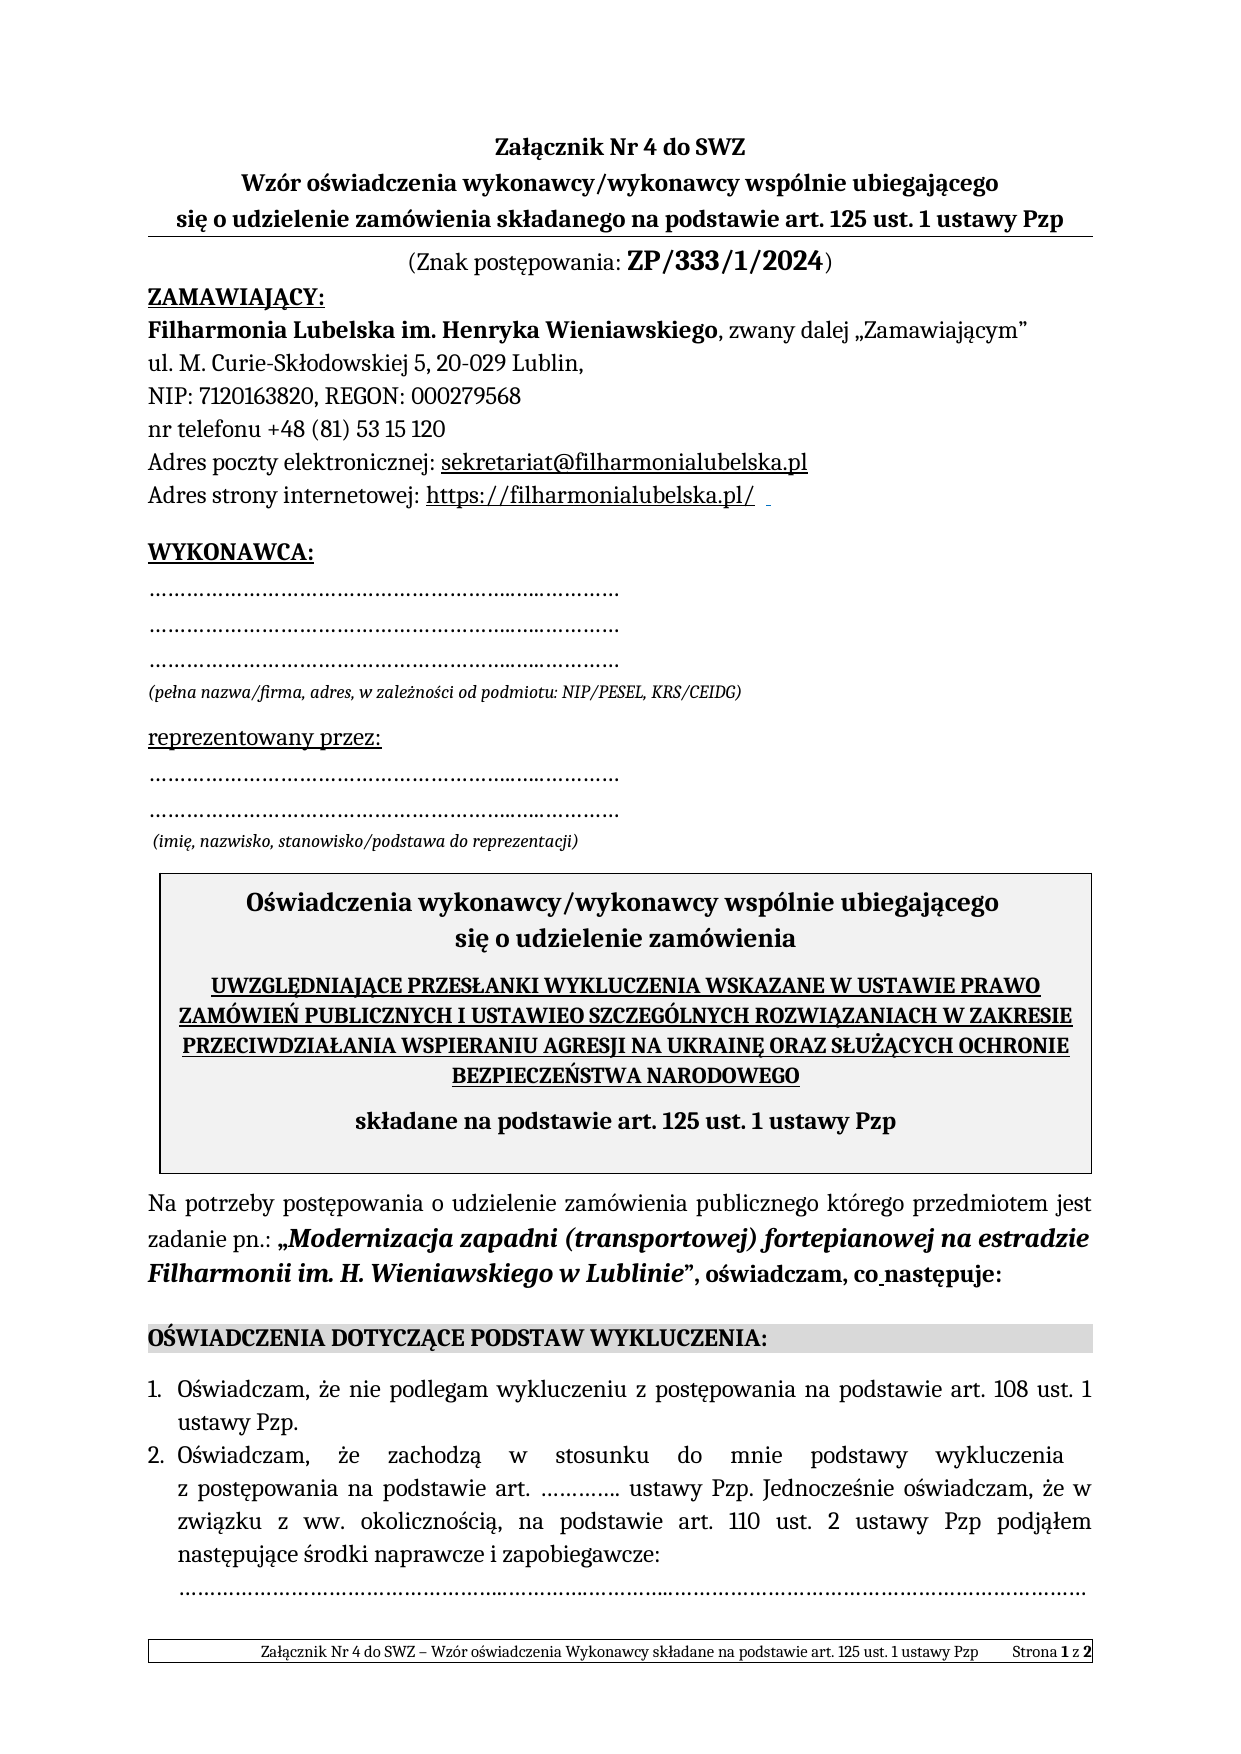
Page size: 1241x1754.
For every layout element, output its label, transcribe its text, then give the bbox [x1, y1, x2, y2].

text (Znak postępowania: ZP/333/1/2024) [148, 244, 1093, 277]
text reprezentowany przez: [148, 723, 1093, 752]
text Załącznik Nr 4 do SWZ [148, 133, 1093, 162]
list ……………………………………………..………….…………..………………………………………………………… [177, 1573, 1093, 1602]
text OŚWIADCZENIA DOTYCZĄCE PODSTAW WYKLUCZENIA: [148, 1324, 1093, 1353]
list Oświadczam, że nie podlegam wykluczeniu z postępowania na podstawie art. 108 ust. 1 ustawy Pzp. [148, 1375, 1093, 1436]
text NIP: 7120163820, REGON: 000279568 [148, 382, 1093, 410]
text się o udzielenie zamówienia składanego na podstawie art. 125 ust. 1 ustawy Pzp [148, 205, 1093, 236]
text ZAMAWIAJĄCY: [148, 282, 1093, 311]
text …………………………………………………..…..………… [148, 795, 1093, 824]
text Filharmonia Lubelska im. Henryka Wieniawskiego, zwany dalej „Zamawiającym” [148, 316, 1093, 344]
text …………………………………………………..…..………… [148, 759, 1093, 788]
text Adres poczty elektronicznej: sekretariat@filharmonialubelska.pl [148, 448, 1093, 476]
text WYKONAWCA: [148, 538, 1093, 566]
text Wzór oświadczenia wykonawcy/wykonawcy wspólnie ubiegającego [148, 169, 1093, 198]
table_header Oświadczenia wykonawcy/wykonawcy wspólnie ubiegającego się o udzielenie zamówienia UWZGLĘDNIAJĄCE PRZESŁANKI WYKLUCZENIA WSKAZANE W USTAWIE PRAWO ZAMÓWIEŃ PUBLICZNYCH I USTAWIEo szczególnych rozwiązaniach w zakresie przeciwdziałania wspieraniu agresji na Ukrainę oraz służących ochronie bezpieczeństwa narodowego składane na podstawie art. 125 ust. 1 ustawy Pzp [161, 874, 1091, 1173]
text …………………………………………………..…..………… [148, 609, 1093, 638]
text Adres strony internetowej: https://filharmonialubelska.pl/ [148, 481, 1093, 509]
text Na potrzeby postępowania o udzielenie zamówienia publicznego którego przedmiotem jest zadanie pn.: „Modernizacja zapadni (transportowej) fortepianowej na estradzie Filharmonii im. H. Wieniawskiego w Lublinie”, oświadczam, co następuje: [148, 1189, 1093, 1289]
list Oświadczam, że zachodzą w stosunku do mnie podstawy wykluczenia z postępowania na podstawie art. …………. ustawy Pzp. Jednocześnie oświadczam, że w związku z ww. okolicznością, na podstawie art. 110 ust. 2 ustawy Pzp podjąłem następujące środki naprawcze i zapobiegawcze: [148, 1441, 1093, 1568]
text nr telefonu +48 (81) 53 15 120 [148, 414, 1093, 443]
text ul. M. Curie-Skłodowskiej 5, 20-029 Lublin, [148, 348, 1093, 377]
text …………………………………………………..…..………… [148, 645, 1093, 674]
text (imię, nazwisko, stanowisko/podstawa do reprezentacji) [148, 831, 1093, 852]
text (pełna nazwa/firma, adres, w zależności od podmiotu: NIP/PESEL, KRS/CEIDG) [148, 681, 1093, 703]
text …………………………………………………..…..………… [148, 573, 1093, 602]
